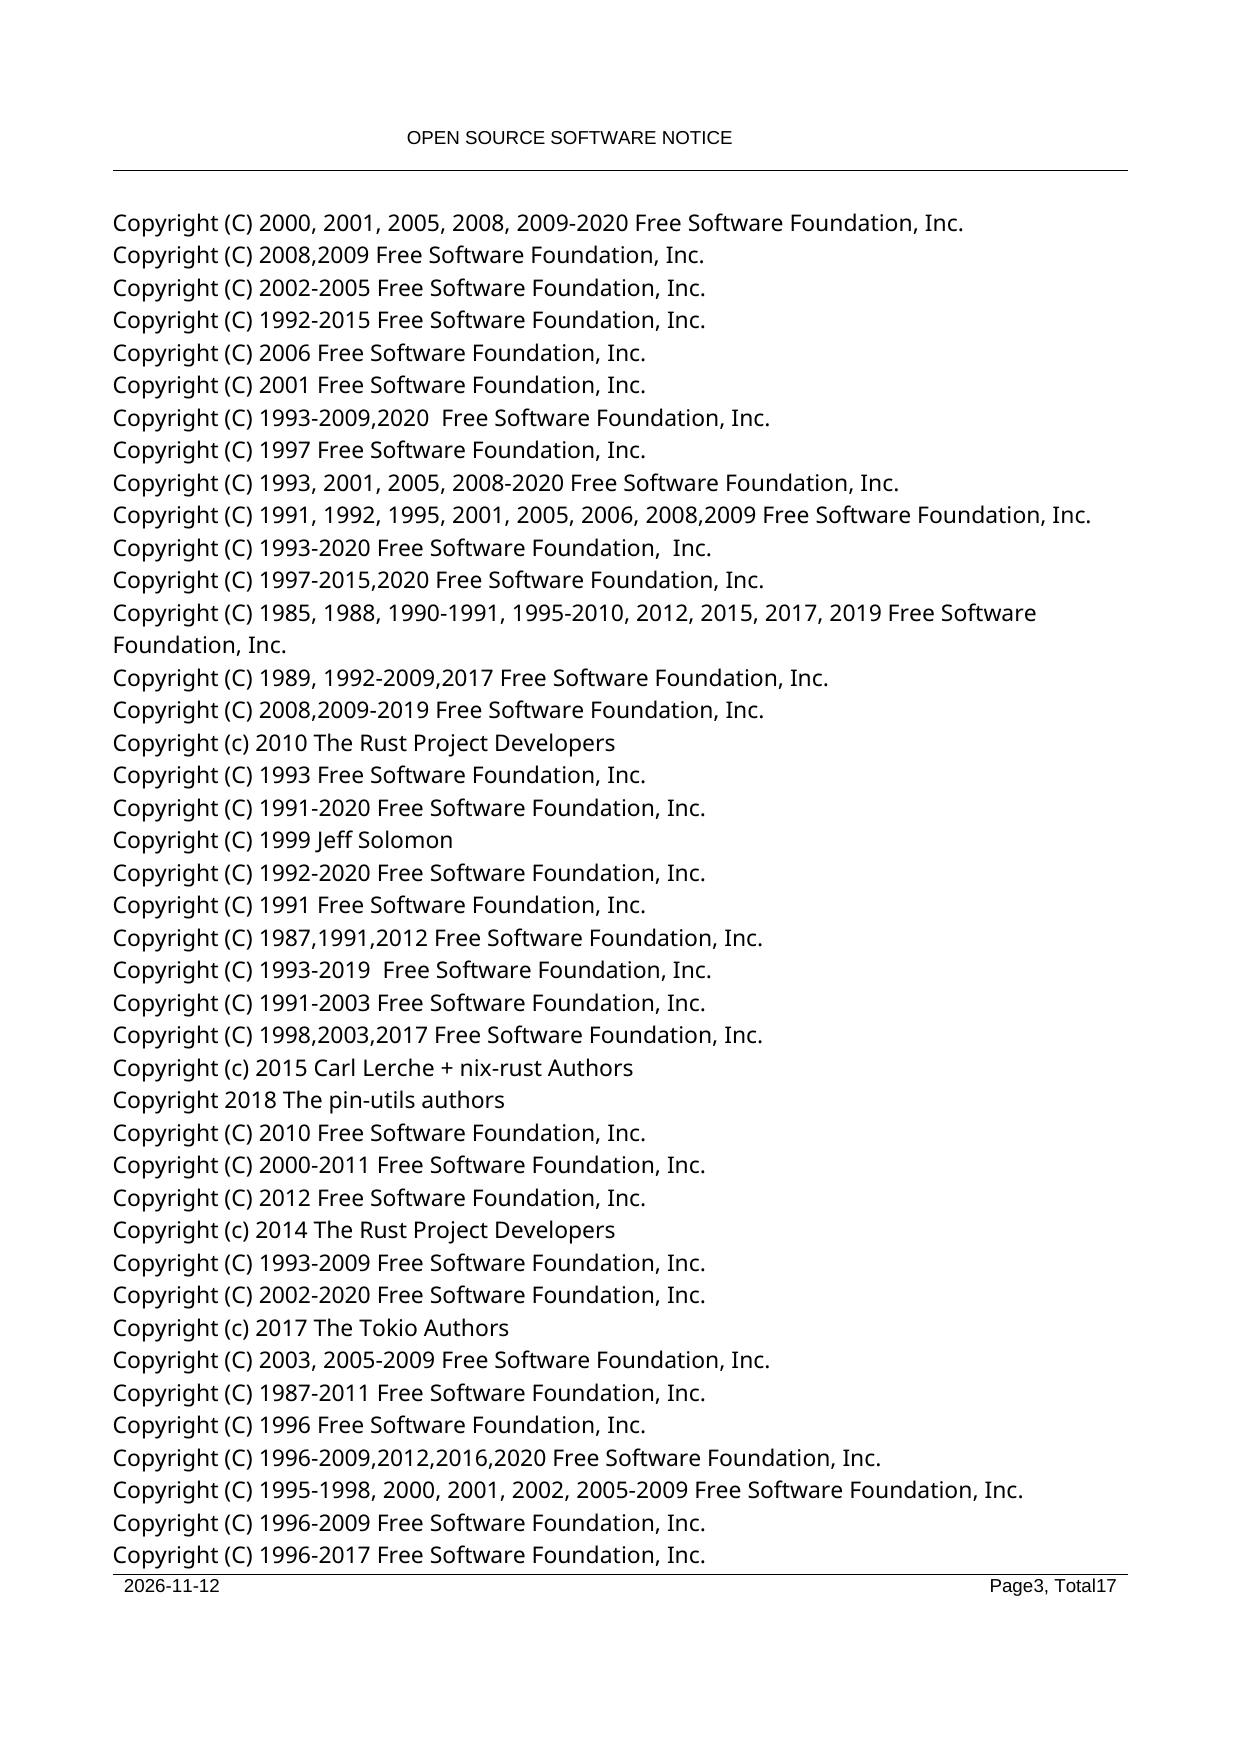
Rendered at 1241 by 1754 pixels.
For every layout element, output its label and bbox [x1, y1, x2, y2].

text [112, 206, 1128, 1571]
